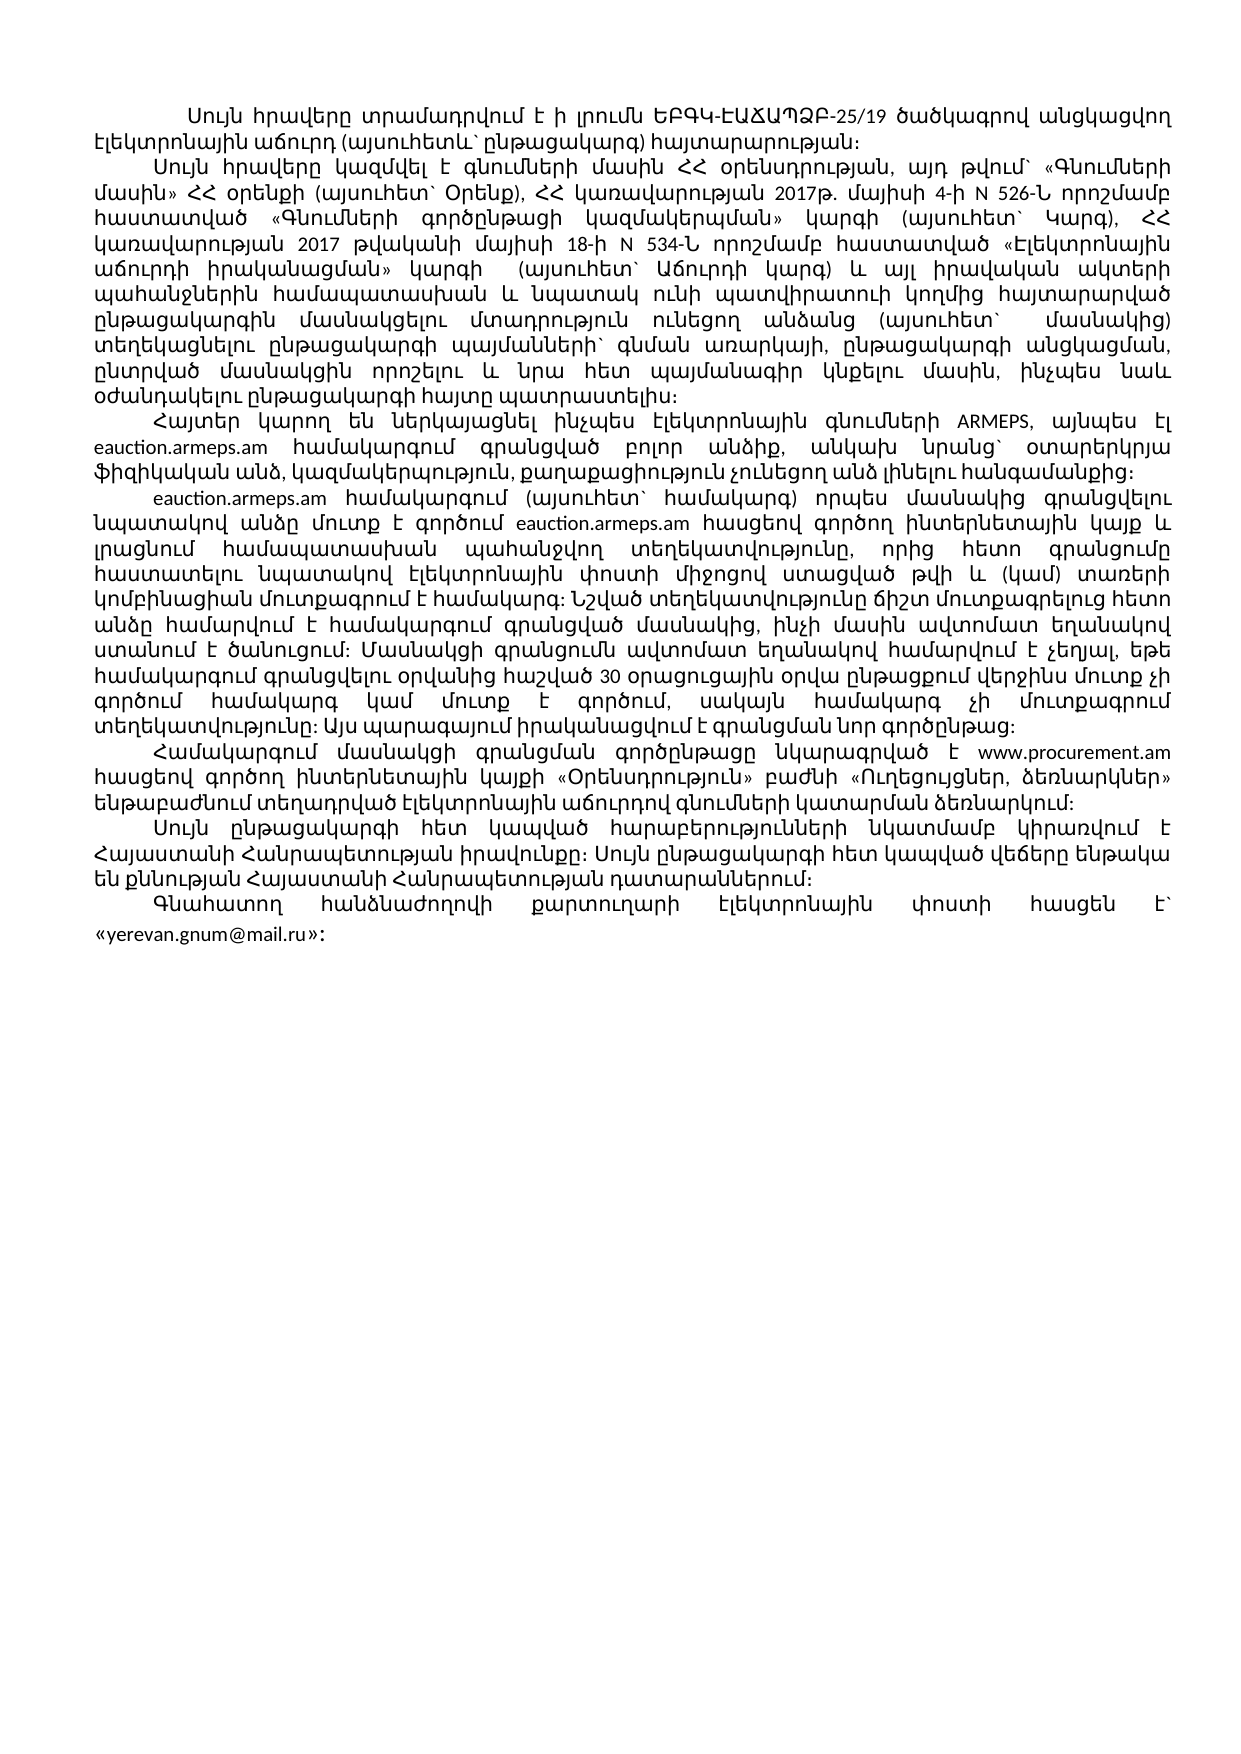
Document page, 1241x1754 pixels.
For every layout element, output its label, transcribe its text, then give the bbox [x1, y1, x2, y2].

text Սույն հրավերը տրամադրվում է ի լրումն ԵԲԳԿ-ԷԱՃԱՊՁԲ-25/19 ծածկագրով անցկացվող էլեկտրոնային աճուրդ (այսուհետև` ընթացակարգ) հայտարարության։ [94, 104, 1171, 154]
text Հայտեր կարող են ներկայացնել ինչպես էլեկտրոնային գնումների ARMEPS, այնպես էլ eauction.armeps.am համակարգում գրանցված բոլոր անձիք, անկախ նրանց` օտարերկրյա ֆիզիկական անձ, կազմակերպություն, քաղաքացիություն չունեցող անձ լինելու հանգամանքից։ [94, 409, 1171, 485]
text Գնահատող հանձնաժողովի քարտուղարի էլեկտրոնային փոստի հասցեն է` «yerevan.gnum@mail.ru»: [94, 892, 1171, 948]
text Համակարգում մասնակցի գրանցման գործընթացը նկարագրված է www.procurement.am հասցեով գործող ինտերնետային կայքի «Օրենսդրություն» բաժնի «Ուղեցույցներ, ձեռնարկներ» ենթաբաժնում տեղադրված էլեկտրոնային աճուրդով գնումների կատարման ձեռնարկում: [94, 739, 1171, 815]
text Սույն ընթացակարգի հետ կապված հարաբերությունների նկատմամբ կիրառվում է Հայաստանի Հանրապետության իրավունքը։ Սույն ընթացակարգի հետ կապված վեճերը ենթակա են քննության Հայաստանի Հանրապետության դատարաններում։ [94, 815, 1171, 892]
text Սույն հրավերը կազմվել է գնումների մասին ՀՀ օրենսդրության, այդ թվում` «Գնումների մասին» ՀՀ օրենքի (այսուհետ` Օրենք), ՀՀ կառավարության 2017թ. մայիսի 4-ի N 526-Ն որոշմամբ հաստատված «Գնումների գործընթացի կազմակերպման» կարգի (այսուհետ` Կարգ), ՀՀ կառավարության 2017 թվականի մայիսի 18-ի N 534-Ն որոշմամբ հաստատված «Էլեկտրոնային աճուրդի իրականացման» կարգի (այսուհետ` Աճուրդի կարգ) և այլ իրավական ակտերի պահանջներին համապատասխան և նպատակ ունի պատվիրատուի կողմից հայտարարված ընթացակարգին մասնակցելու մտադրություն ունեցող անձանց (այսուհետ` մասնակից) տեղեկացնելու ընթացակարգի պայմանների` գնման առարկայի, ընթացակարգի անցկացման, ընտրված մասնակցին որոշելու և նրա հետ պայմանագիր կնքելու մասին, ինչպես նաև օժանդակելու ընթացակարգի հայտը պատրաստելիս։ [94, 154, 1171, 409]
text eauction.armeps.am համակարգում (այսուհետ` համակարգ) որպես մասնակից գրանցվելու նպատակով անձը մուտք է գործում eauction.armeps.am հասցեով գործող ինտերնետային կայք և լրացնում համապատասխան պահանջվող տեղեկատվությունը, որից հետո գրանցումը հաստատելու նպատակով էլեկտրոնային փոստի միջոցով ստացված թվի և (կամ) տառերի կոմբինացիան մուտքագրում է համակարգ: Նշված տեղեկատվությունը ճիշտ մուտքագրելուց հետո անձը համարվում է համակարգում գրանցված մասնակից, ինչի մասին ավտոմատ եղանակով ստանում է ծանուցում: Մասնակցի գրանցումն ավտոմատ եղանակով համարվում է չեղյալ, եթե համակարգում գրանցվելու օրվանից հաշված 30 օրացուցային օրվա ընթացքում վերջինս մուտք չի գործում համակարգ կամ մուտք է գործում, սակայն համակարգ չի մուտքագրում տեղեկատվությունը: Այս պարագայում իրականացվում է գրանցման նոր գործընթաց: [94, 485, 1171, 739]
